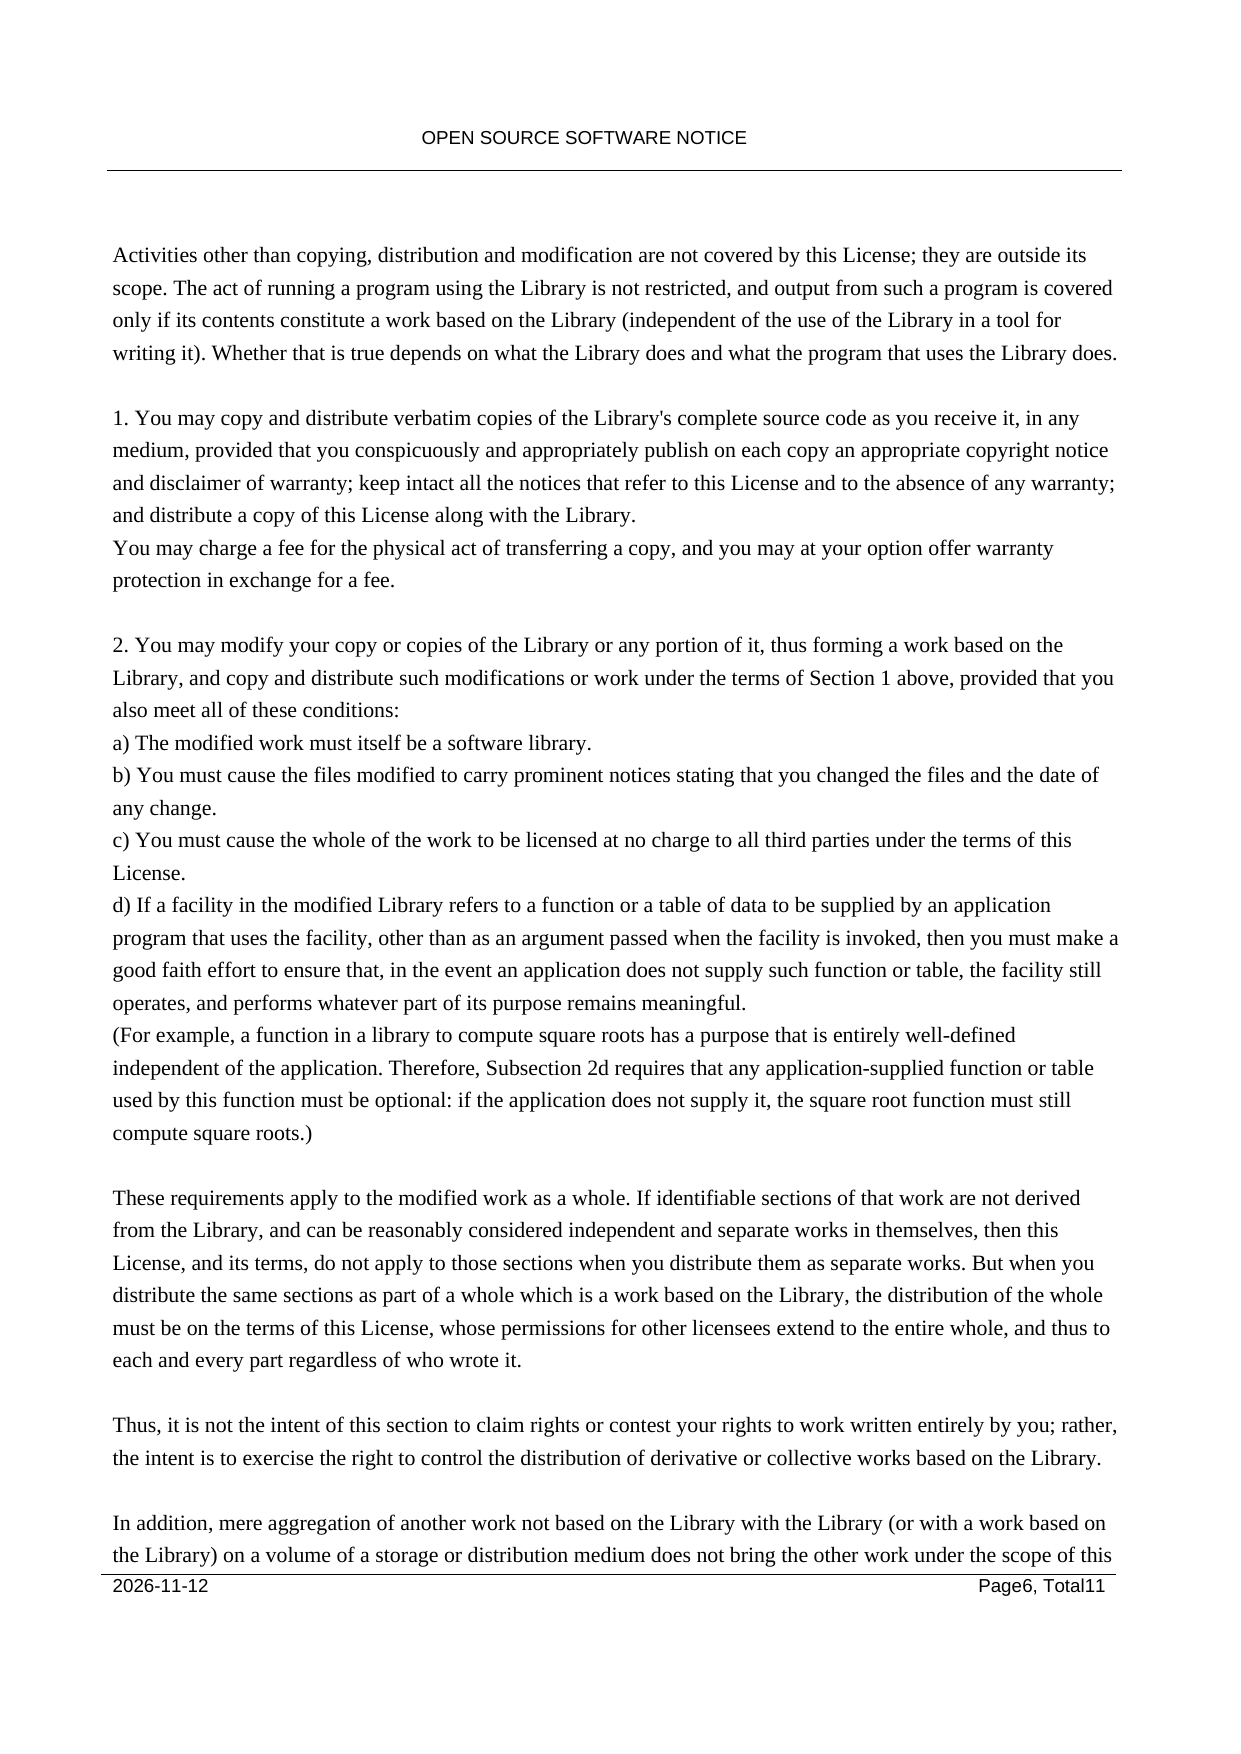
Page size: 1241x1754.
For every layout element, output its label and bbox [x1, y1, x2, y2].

text [112, 206, 1128, 1571]
